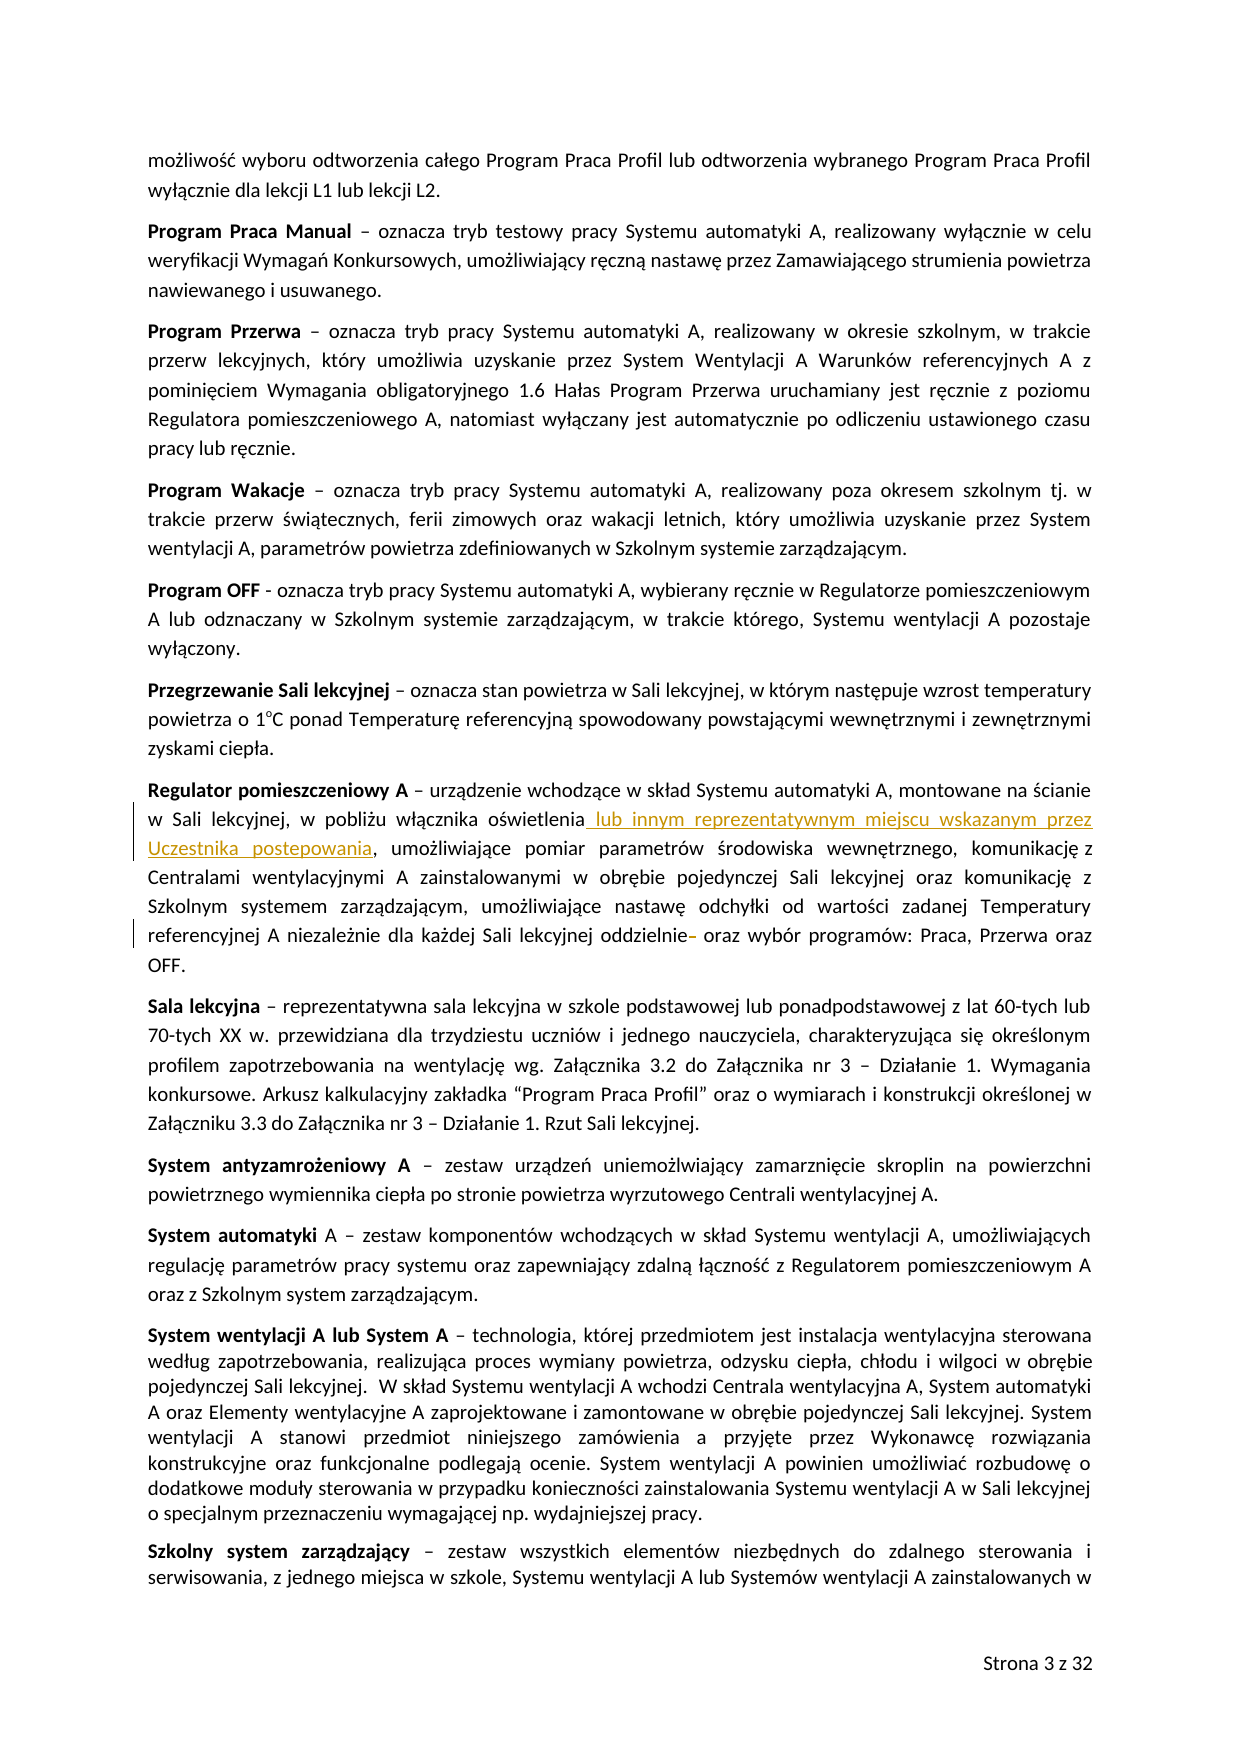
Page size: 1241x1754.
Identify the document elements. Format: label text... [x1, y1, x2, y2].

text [148, 148, 1093, 202]
text Program Wakacje – oznacza tryb pracy Systemu automatyki A, realizowany poza okresem szkolnym tj. w trakcie przerw świątecznych, ferii zimowych oraz wakacji letnich, który umożliwia uzyskanie przez System wentylacji A, parametrów powietrza zdefiniowanych w Szkolnym systemie zarządzającym. [148, 477, 1093, 561]
text Program OFF - oznacza tryb pracy Systemu automatyki A, wybierany ręcznie w Regulatorze pomieszczeniowym A lub odznaczany w Szkolnym systemie zarządzającym, w trakcie którego, Systemu wentylacji A pozostaje wyłączony. [148, 577, 1093, 661]
text System wentylacji A lub System A – technologia, której przedmiotem jest instalacja wentylacyjna sterowana według zapotrzebowania, realizująca proces wymiany powietrza, odzysku ciepła, chłodu i wilgoci w obrębie pojedynczej Sali lekcyjnej. W skład Systemu wentylacji A wchodzi Centrala wentylacyjna A, System automatyki A oraz Elementy wentylacyjne A zaprojektowane i zamontowane w obrębie pojedynczej Sali lekcyjnej. System wentylacji A stanowi przedmiot niniejszego zamówienia a przyjęte przez Wykonawcę rozwiązania konstrukcyjne oraz funkcjonalne podlegają ocenie. System wentylacji A powinien umożliwiać rozbudowę o dodatkowe moduły sterowania w przypadku konieczności zainstalowania Systemu wentylacji A w Sali lekcyjnej o specjalnym przeznaczeniu wymagającej np. wydajniejszej pracy. [148, 1323, 1093, 1526]
text Program Praca Manual – oznacza tryb testowy pracy Systemu automatyki A, realizowany wyłącznie w celu weryfikacji Wymagań Konkursowych, umożliwiający ręczną nastawę przez Zamawiającego strumienia powietrza nawiewanego i usuwanego. [148, 218, 1093, 302]
text Regulator pomieszczeniowy A – urządzenie wchodzące w skład Systemu automatyki A, montowane na ścianie w Sali lekcyjnej, w pobliżu włącznika oświetlenia, umożliwiające pomiar parametrów środowiska wewnętrznego, komunikację z Centralami wentylacyjnymi A zainstalowanymi w obrębie pojedynczej Sali lekcyjnej oraz komunikację z Szkolnym systemem zarządzającym, umożliwiające nastawę odchyłki od wartości zadanej Temperatury referencyjnej A niezależnie dla każdej Sali lekcyjnej oddzielnie oraz wybór programów: Praca, Przerwa oraz OFF. [148, 777, 1093, 977]
text Przegrzewanie Sali lekcyjnej – oznacza stan powietrza w Sali lekcyjnej, w którym następuje wzrost temperatury powietrza o 1oC ponad Temperaturę referencyjną spowodowany powstającymi wewnętrznymi i zewnętrznymi zyskami ciepła. [148, 677, 1093, 761]
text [148, 1538, 1093, 1589]
text System automatyki A – zestaw komponentów wchodzących w skład Systemu wentylacji A, umożliwiających regulację parametrów pracy systemu oraz zapewniający zdalną łączność z Regulatorem pomieszczeniowym A oraz z Szkolnym system zarządzającym. [148, 1223, 1093, 1306]
text Program Przerwa – oznacza tryb pracy Systemu automatyki A, realizowany w okresie szkolnym, w trakcie przerw lekcyjnych, który umożliwia uzyskanie przez System Wentylacji A Warunków referencyjnych A z pominięciem Wymagania obligatoryjnego 1.6 Hałas Program Przerwa uruchamiany jest ręcznie z poziomu Regulatora pomieszczeniowego A, natomiast wyłączany jest automatycznie po odliczeniu ustawionego czasu pracy lub ręcznie. [148, 318, 1093, 461]
text System antyzamrożeniowy A – zestaw urządzeń uniemożlwiający zamarznięcie skroplin na powierzchni powietrznego wymiennika ciepła po stronie powietrza wyrzutowego Centrali wentylacyjnej A. [148, 1152, 1093, 1206]
text Sala lekcyjna – reprezentatywna sala lekcyjna w szkole podstawowej lub ponadpodstawowej z lat 60-tych lub 70-tych XX w. przewidziana dla trzydziestu uczniów i jednego nauczyciela, charakteryzująca się określonym profilem zapotrzebowania na wentylację wg. Załącznika 3.2 do Załącznika nr 3 – Działanie 1. Wymagania konkursowe. Arkusz kalkulacyjny zakładka “Program Praca Profil” oraz o wymiarach i konstrukcji określonej w Załączniku 3.3 do Załącznika nr 3 – Działanie 1. Rzut Sali lekcyjnej. [148, 993, 1093, 1136]
